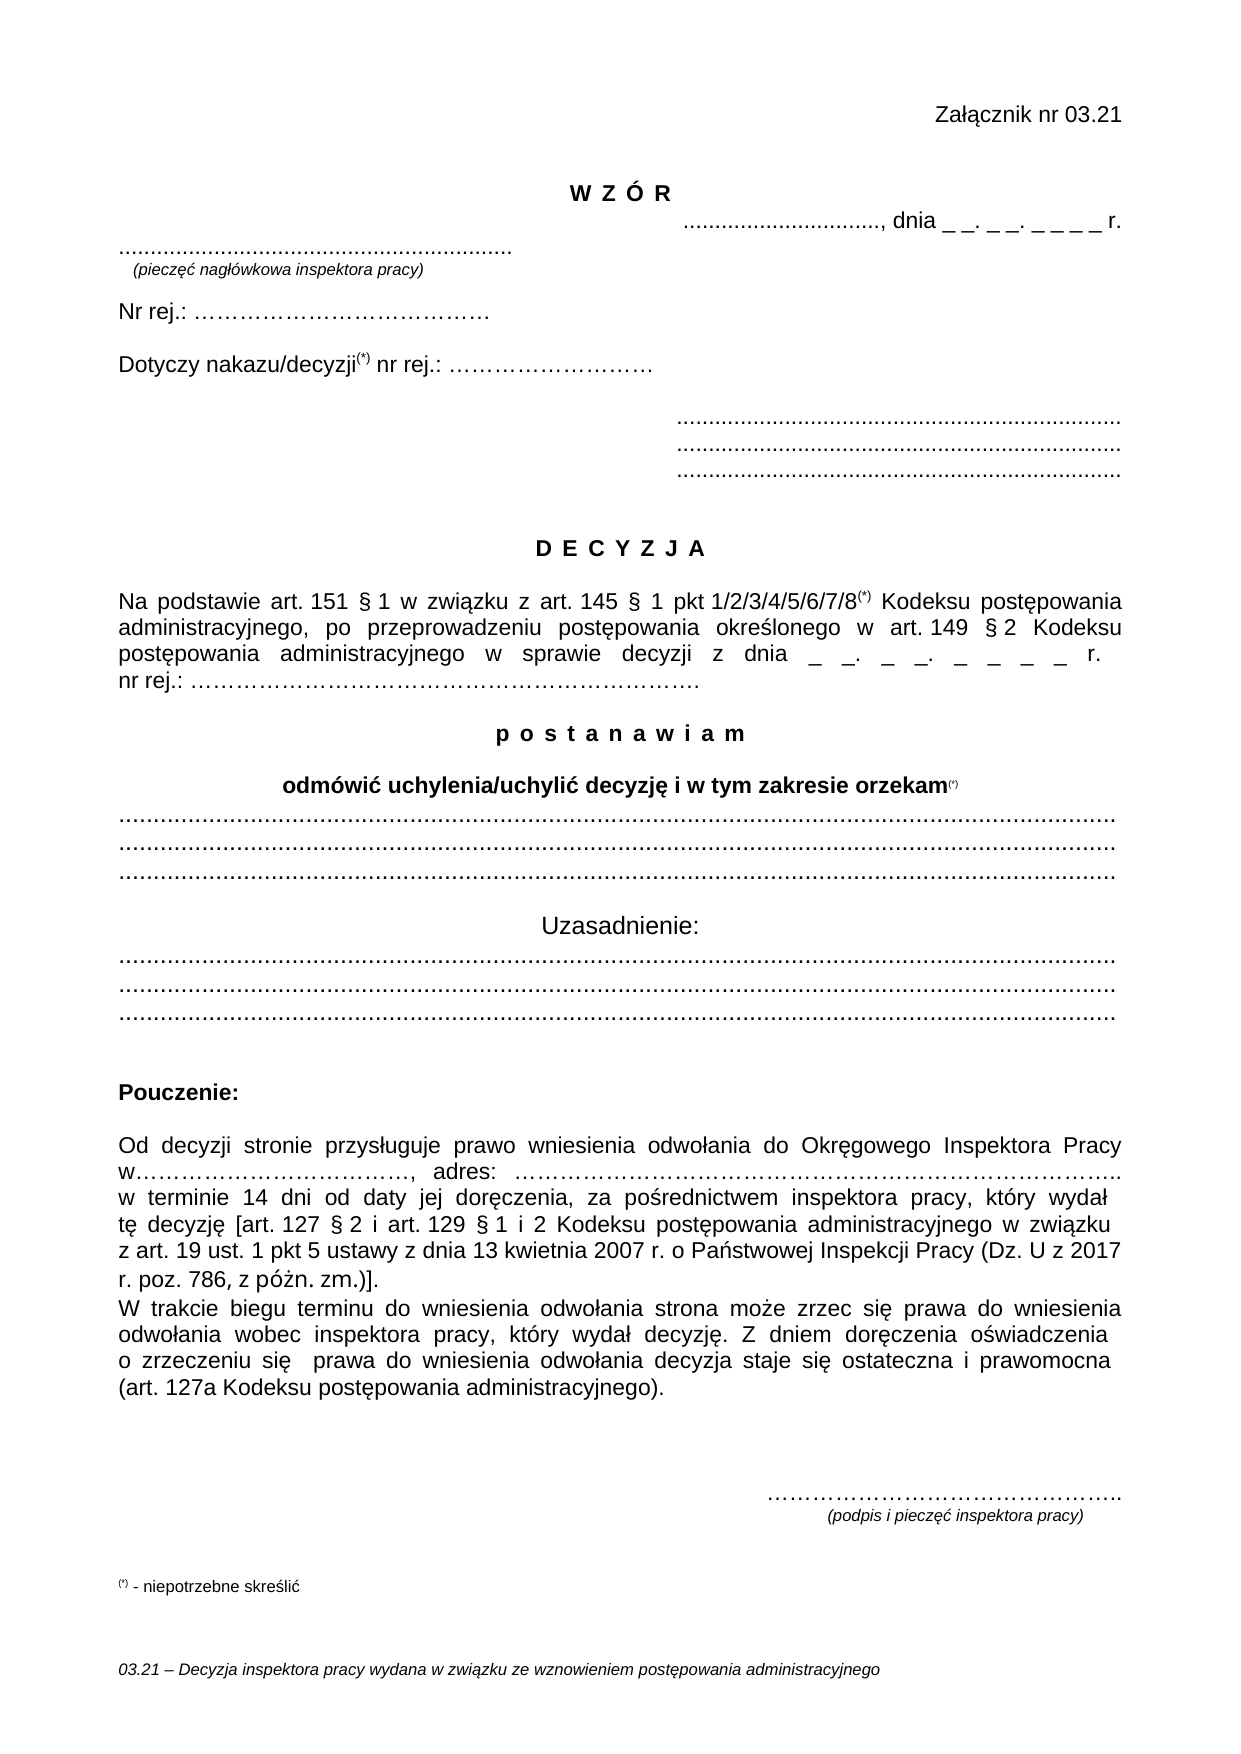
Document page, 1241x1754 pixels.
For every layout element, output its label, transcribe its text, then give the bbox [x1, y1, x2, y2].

text ................................................................................................................................................................................................................................................................................................................................................................................................................................................ [118, 940, 1122, 1026]
text DECYZJA [118, 535, 1122, 561]
text ..............................., dnia _ _. _ _. _ _ _ _ r. [118, 207, 1122, 233]
text W trakcie biegu terminu do wniesienia odwołania strona może zrzec się prawa do wniesienia odwołania wobec inspektora pracy, który wydał decyzję. Z dniem doręczenia oświadczenia o zrzeczeniu się prawa do wniesienia odwołania decyzja staje się ostateczna i prawomocna (art. 127a Kodeksu postępowania administracyjnego). [118, 1294, 1122, 1400]
text ...................................................................... [118, 403, 1122, 429]
text WZÓR [118, 180, 1122, 207]
text ...................................................................... [118, 456, 1122, 482]
text Załącznik nr 03.21 [118, 101, 1122, 128]
text Od decyzji stronie przysługuje prawo wniesienia odwołania do Okręgowego Inspektora Pracy w………………………………, adres: …………………………………………………………………….. w terminie 14 dni od daty jej doręczenia, za pośrednictwem inspektora pracy, który wydał tę decyzję [art. 127 § 2 i art. 129 § 1 i 2 Kodeksu postępowania administracyjnego w związku z art. 19 ust. 1 pkt 5 ustawy z dnia 13 kwietnia 2007 r. o Państwowej Inspekcji Pracy (Dz. U z 2017 r. poz. 786, z póżn. zm.)]. [118, 1132, 1122, 1294]
text ……………………………………….. [118, 1479, 1122, 1505]
text Nr rej.: ………………………………… [118, 298, 1122, 324]
text (podpis i pieczęć inspektora pracy) [118, 1505, 1122, 1524]
text (*) - niepotrzebne skreślić [118, 1577, 1122, 1596]
text ................................................................................................................................................................................................................................................................................................................................................................................................................................................ [118, 798, 1122, 885]
text odmówić uchylenia/uchylić decyzję i w tym zakresie orzekam(*) [118, 772, 1122, 798]
text .............................................................. [118, 233, 1122, 259]
text Pouczenie: [118, 1079, 1122, 1105]
text postanawiam [118, 719, 1122, 746]
text Dotyczy nakazu/decyzji(*) nr rej.: ……………………… [118, 351, 1122, 377]
text Na podstawie art. 151 § 1 w związku z art. 145 § 1 pkt 1/2/3/4/5/6/7/8(*) Kodeksu postępowania administracyjnego, po przeprowadzeniu postępowania określonego w art. 149 § 2 Kodeksu postępowania administracyjnego w sprawie decyzji z dnia _ _. _ _. _ _ _ _ r. nr rej.: …………………………………………………………. [118, 588, 1122, 693]
text Uzasadnienie: [118, 911, 1122, 940]
text ...................................................................... [118, 429, 1122, 456]
text (pieczęć nagłówkowa inspektora pracy) [118, 259, 1122, 279]
